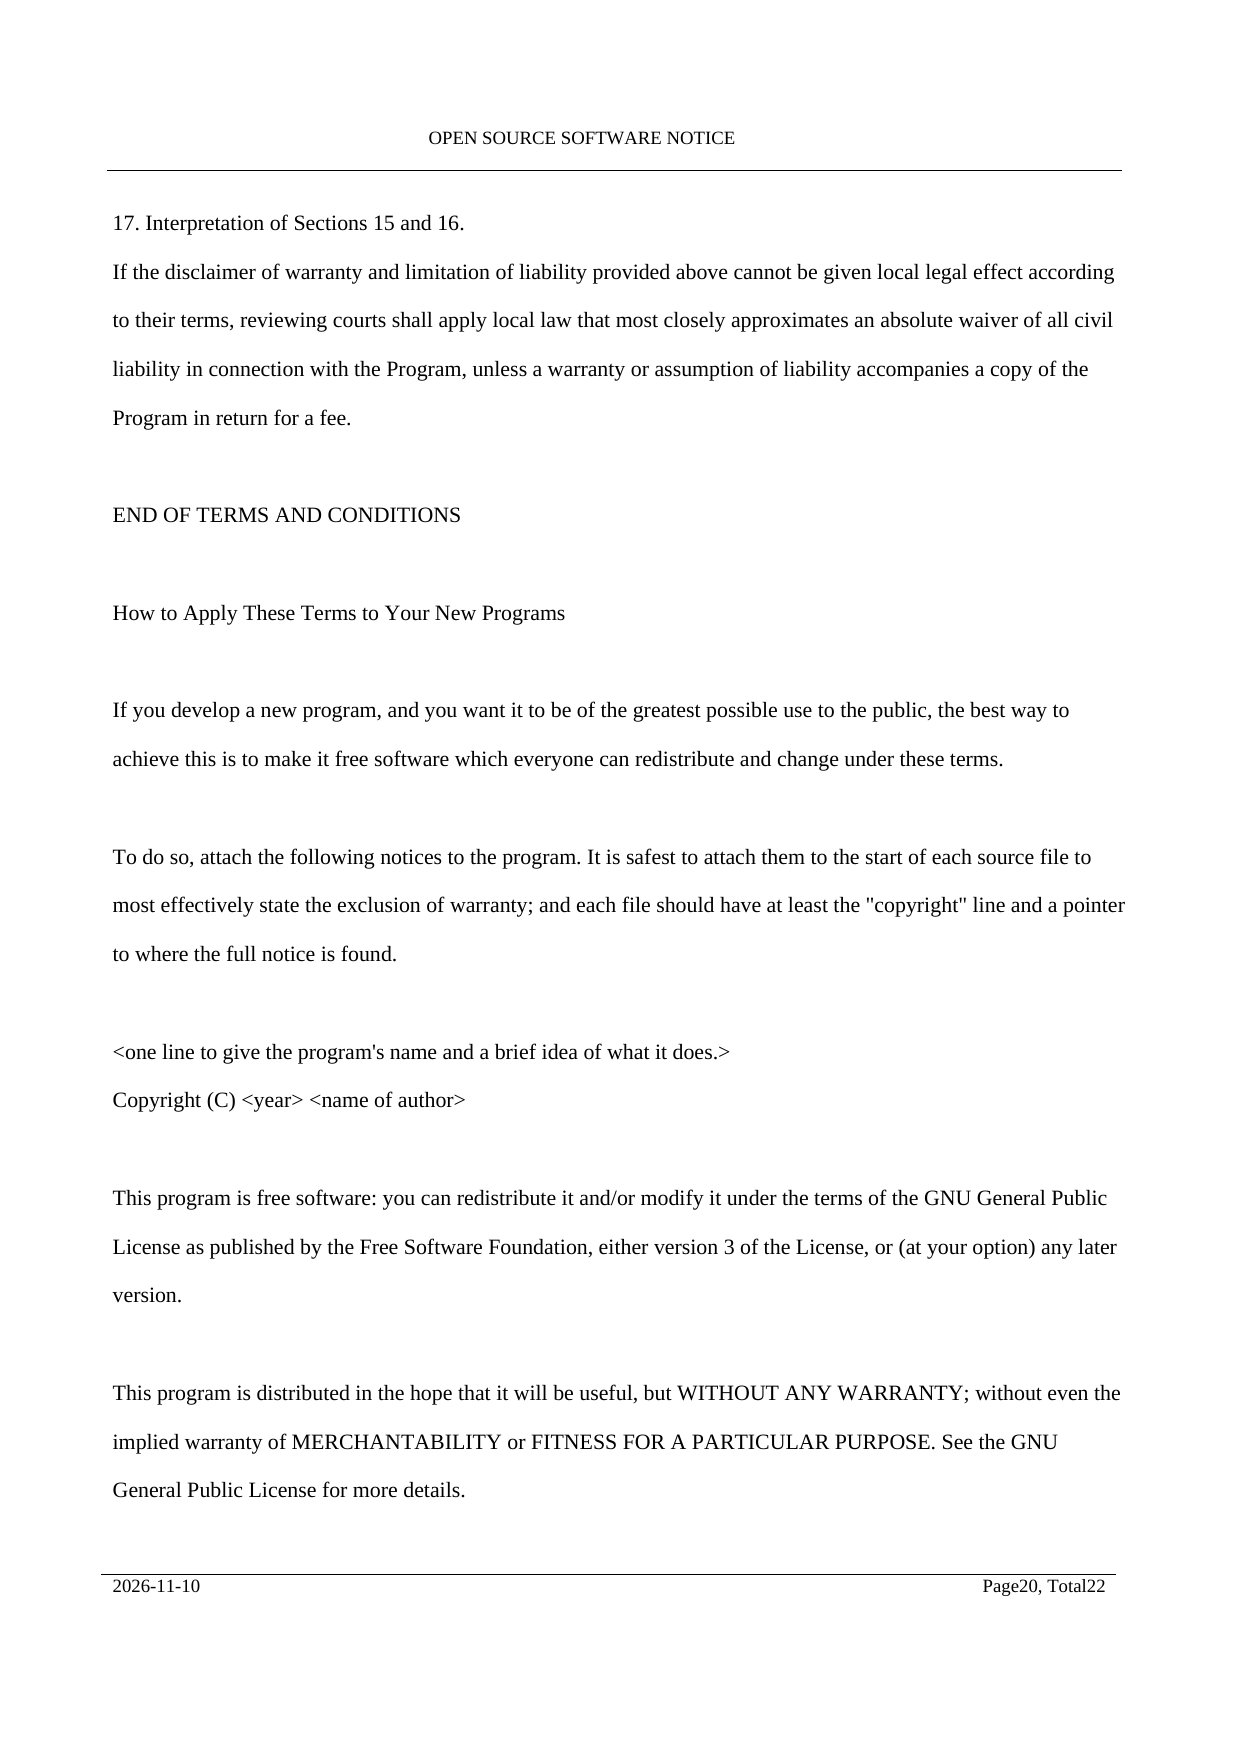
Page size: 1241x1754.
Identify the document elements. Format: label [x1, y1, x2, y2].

text [112, 206, 1128, 1506]
